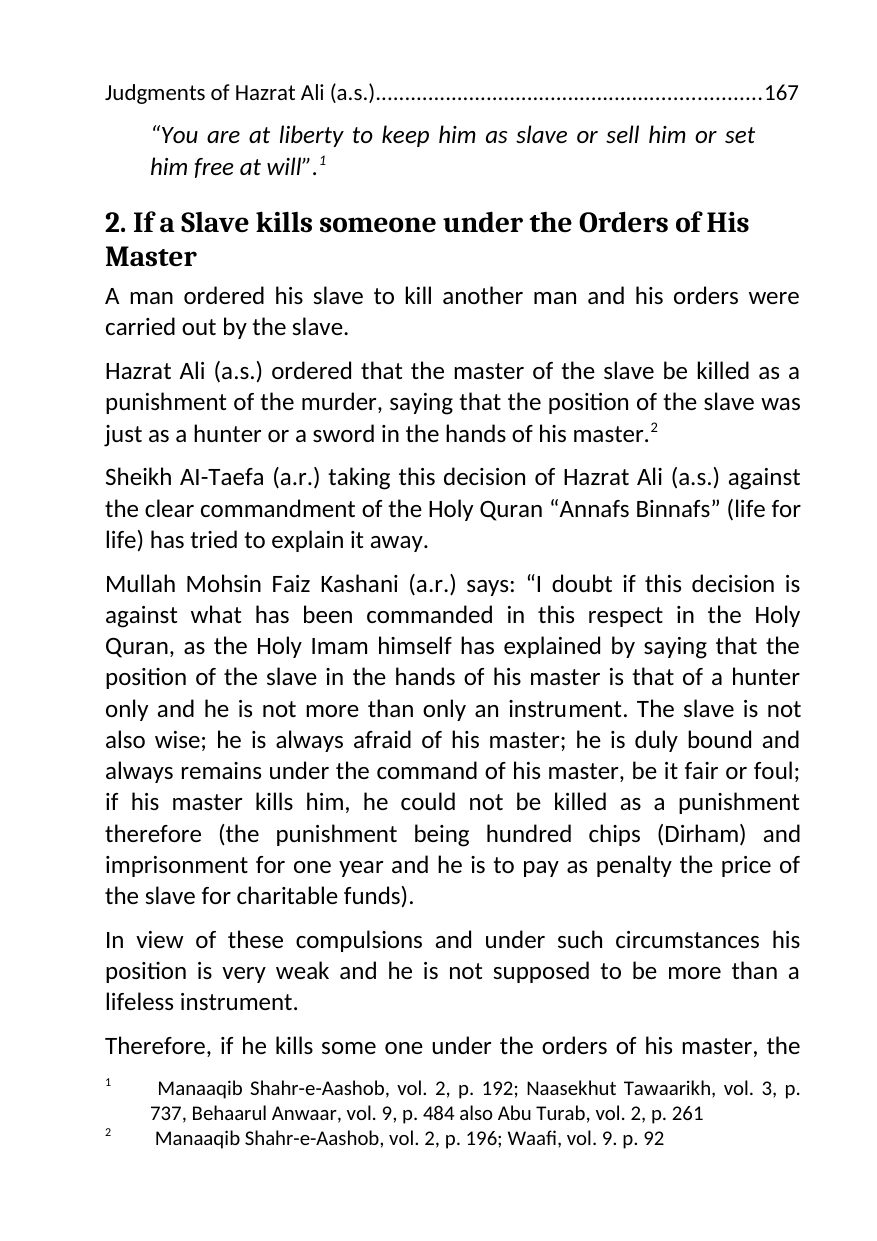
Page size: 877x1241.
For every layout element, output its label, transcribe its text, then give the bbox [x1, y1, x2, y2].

subtitle 2. If a Slave kills someone under the Orders of His Master [105, 206, 802, 273]
text Hazrat Ali (a.s.) ordered that the master of the slave be killed as a punishment of the murder, saying that the position of the slave was just as a hunter or a sword in the hands of his master. [105, 354, 802, 448]
text Sheikh AI-Taefa (a.r.) taking this decision of Hazrat Ali (a.s.) against the clear commandment of the Holy Quran “Annafs Binnafs” (life for life) has tried to explain it away. [105, 461, 802, 554]
text A man ordered his slave to kill another man and his orders were carried out by the slave. [105, 279, 802, 342]
text In view of these compulsions and under such circumstances his position is very weak and he is not supposed to be more than a lifeless instrument. [105, 923, 802, 1017]
text “You are at liberty to keep him as slave or sell him or set him free at will”. [150, 119, 757, 181]
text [105, 1029, 802, 1061]
text Mullah Mohsin Faiz Kashani (a.r.) says: “I doubt if this decision is against what has been commanded in this respect in the Holy Quran, as the Holy Imam himself has explained by saying that the position of the slave in the hands of his master is that of a hunter only and he is not more than only an instrument. The slave is not also wise; he is always afraid of his master; he is duly bound and always remains under the command of his master, be it fair or foul; if his master kills him, he could not be killed as a punishment therefore (the punishment being hundred chips (Dirham) and imprisonment for one year and he is to pay as penalty the price of the slave for charitable funds). [105, 567, 802, 911]
